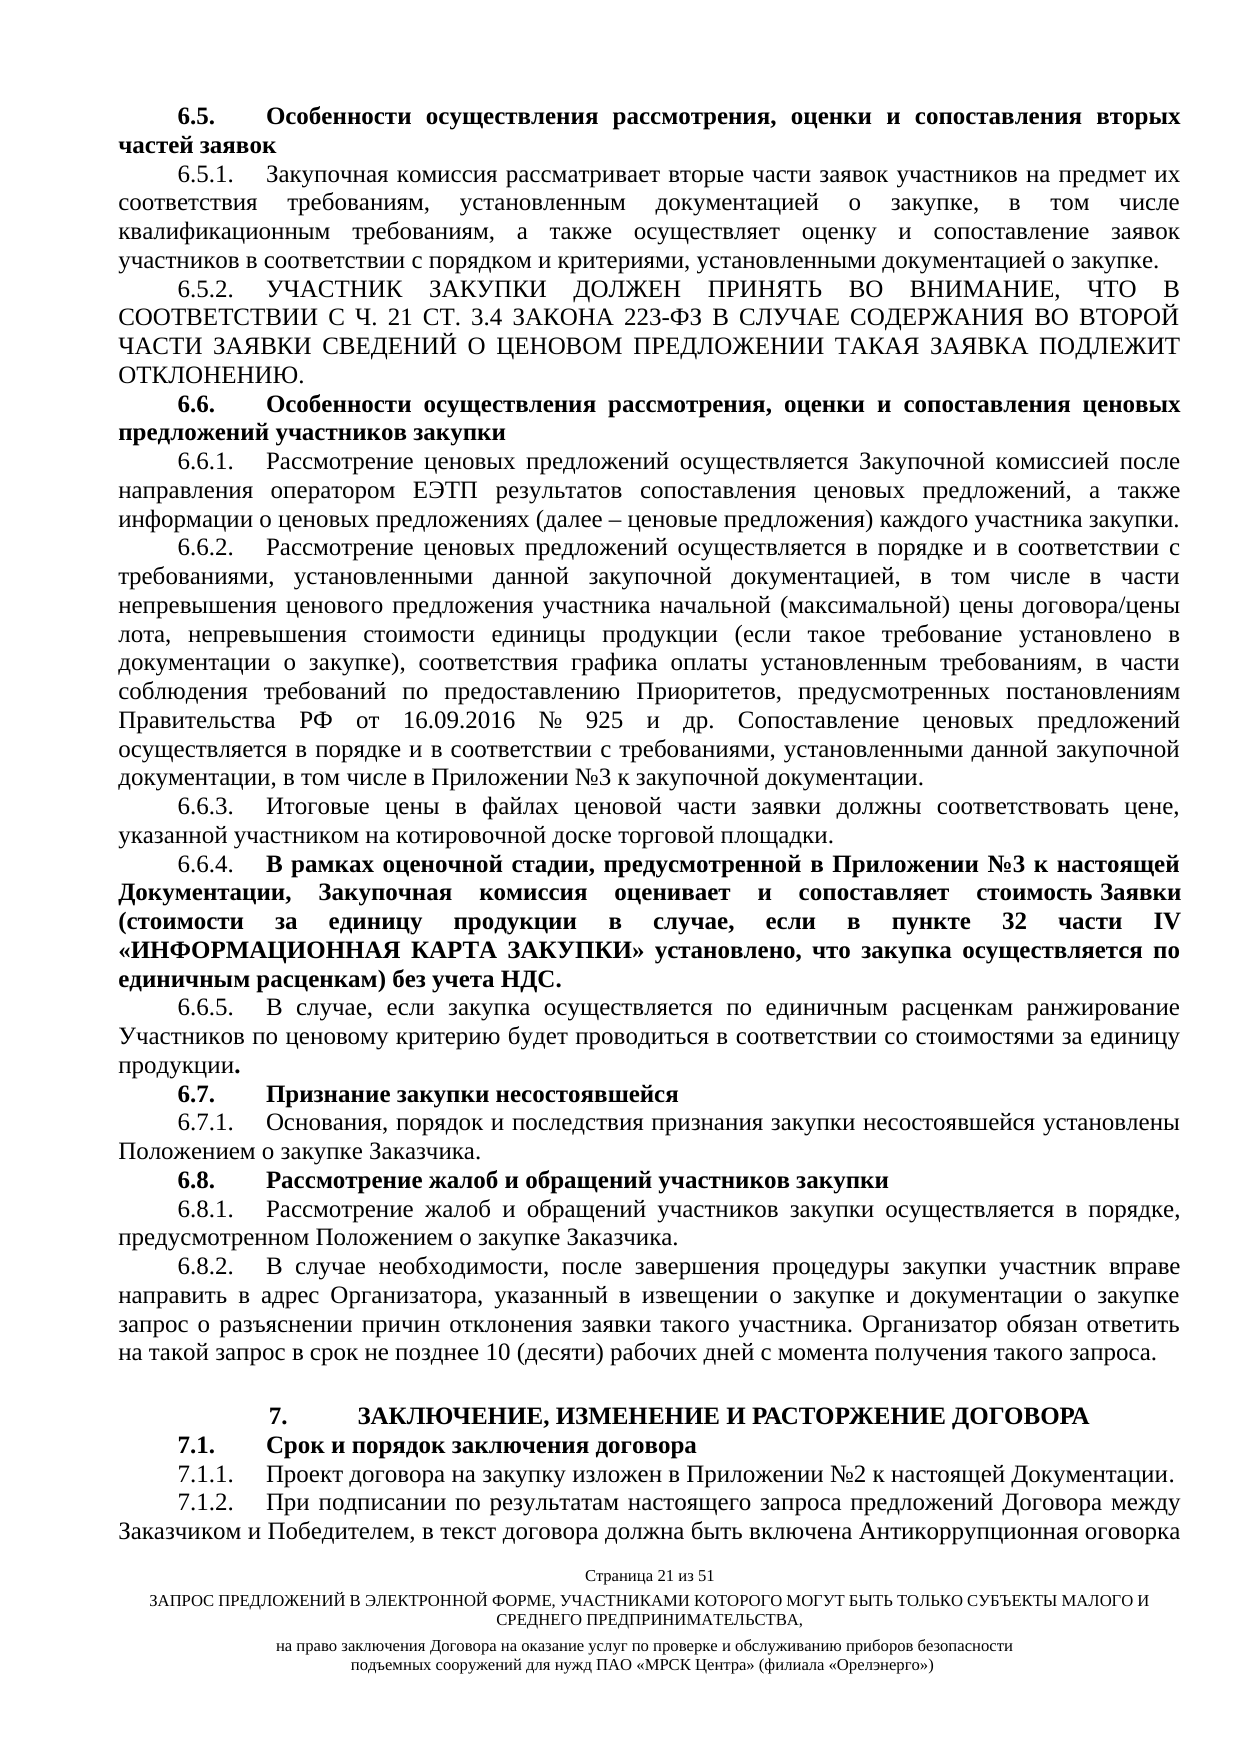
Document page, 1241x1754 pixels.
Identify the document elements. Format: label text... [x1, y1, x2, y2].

subtitle Итоговые цены в файлах ценовой части заявки должны соответствовать цене, указанной участником на котировочной доске торговой площадки. [118, 791, 1181, 849]
subtitle Закупочная комиссия рассматривает вторые части заявок участников на предмет их соответствия требованиям, установленным документацией о закупке, в том числе квалификационным требованиям, а также осуществляет оценку и сопоставление заявок участников в соответствии с порядком и критериями, установленными документацией о закупке. [118, 159, 1181, 274]
subtitle Рассмотрение жалоб и обращений участников закупки осуществляется в порядке, предусмотренном Положением о закупке Заказчика. [118, 1194, 1181, 1251]
subtitle Проект договора на закупку изложен в Приложении №2 к настоящей Документации. [118, 1459, 1181, 1487]
subtitle Признание закупки несостоявшейся [118, 1079, 1181, 1107]
subtitle В случае, если закупка осуществляется по единичным расценкам ранжирование Участников по ценовому критерию будет проводиться в соответствии со стоимостями за единицу продукции. [118, 992, 1181, 1079]
subtitle Рассмотрение ценовых предложений осуществляется Закупочной комиссией после направления оператором ЕЭТП результатов сопоставления ценовых предложений, а также информации о ценовых предложениях (далее – ценовые предложения) каждого участника закупки. [118, 446, 1181, 532]
subtitle УЧАСТНИК ЗАКУПКИ ДОЛЖЕН ПРИНЯТЬ ВО ВНИМАНИЕ, ЧТО В СООТВЕТСТВИИ С Ч. 21 СТ. 3.4 ЗАКОНА 223-ФЗ В СЛУЧАЕ СОДЕРЖАНИЯ ВО ВТОРОЙ ЧАСТИ ЗАЯВКИ СВЕДЕНИЙ О ЦЕНОВОМ ПРЕДЛОЖЕНИИ ТАКАЯ ЗАЯВКА ПОДЛЕЖИТ ОТКЛОНЕНИЮ. [118, 274, 1181, 389]
subtitle Срок и порядок заключения договора [118, 1430, 1181, 1459]
subtitle В случае необходимости, после завершения процедуры закупки участник вправе направить в адрес Организатора, указанный в извещении о закупке и документации о закупке запрос о разъяснении причин отклонения заявки такого участника. Организатор обязан ответить на такой запрос в срок не позднее 10 (десяти) рабочих дней с момента получения такого запроса. [118, 1251, 1181, 1366]
subtitle Рассмотрение жалоб и обращений участников закупки [118, 1165, 1181, 1194]
subtitle Особенности осуществления рассмотрения, оценки и сопоставления ценовых предложений участников закупки [118, 389, 1181, 446]
subtitle В рамках оценочной стадии, предусмотренной в Приложении №3 к настоящей Документации, Закупочная комиссия оценивает и сопоставляет стоимость Заявки (стоимости за единицу продукции в случае, если в пункте 32 части IV «ИНФОРМАЦИОННАЯ КАРТА ЗАКУПКИ» установлено, что закупка осуществляется по единичным расценкам) без учета НДС. [118, 849, 1181, 992]
subtitle Рассмотрение ценовых предложений осуществляется в порядке и в соответствии с требованиями, установленными данной закупочной документацией, в том числе в части непревышения ценового предложения участника начальной (максимальной) цены договора/цены лота, непревышения стоимости единицы продукции (если такое требование установлено в документации о закупке), соответствия графика оплаты установленным требованиям, в части соблюдения требований по предоставлению Приоритетов, предусмотренных постановлениям Правительства РФ от 16.09.2016 № 925 и др. Сопоставление ценовых предложений осуществляется в порядке и в соответствии с требованиями, установленными данной закупочной документации, в том числе в Приложении №3 к закупочной документации. [118, 532, 1181, 791]
subtitle Особенности осуществления рассмотрения, оценки и сопоставления вторых частей заявок [118, 101, 1181, 159]
subtitle Основания, порядок и последствия признания закупки несостоявшейся установлены Положением о закупке Заказчика. [118, 1107, 1181, 1165]
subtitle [118, 1487, 1181, 1545]
subtitle ЗАКЛЮЧЕНИЕ, ИЗМЕНЕНИЕ И РАСТОРЖЕНИЕ ДОГОВОРА [118, 1401, 1181, 1430]
